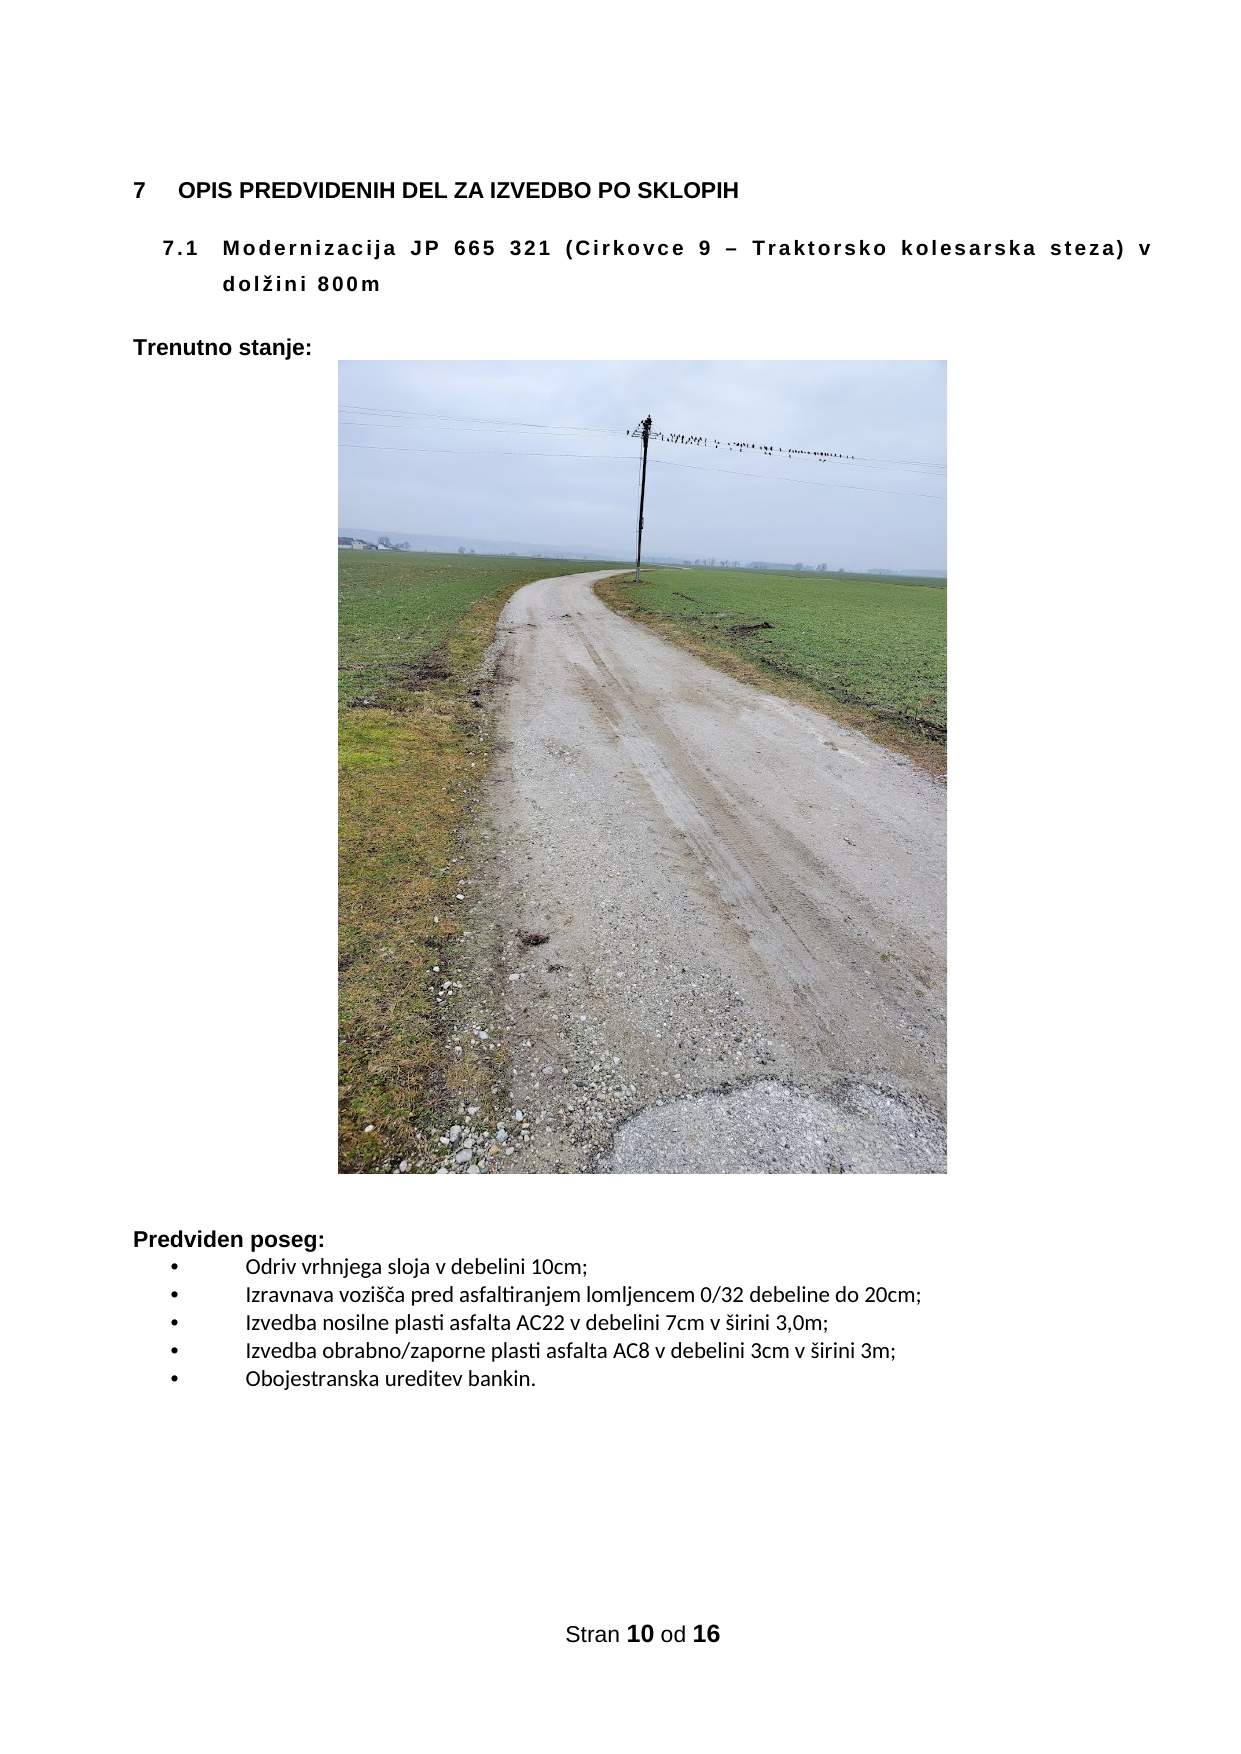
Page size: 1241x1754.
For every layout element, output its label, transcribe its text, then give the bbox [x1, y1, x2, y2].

subtitle Modernizacija JP 665 321 (Cirkovce 9 – Traktorsko kolesarska steza) v dolžini 800m [162, 236, 1152, 296]
subtitle OPIS PREDVIDENIH DEL ZA IZVEDBO PO SKLOPIH [133, 177, 1152, 203]
list Odriv vrhnjega sloja v debelini 10cm; [170, 1252, 1152, 1280]
list Izravnava vozišča pred asfaltiranjem lomljencem 0/32 debeline do 20cm; [170, 1280, 1152, 1308]
list Izvedba obrabno/zaporne plasti asfalta AC8 v debelini 3cm v širini 3m; [170, 1336, 1152, 1364]
list Obojestranska ureditev bankin. [170, 1364, 1152, 1392]
text Predviden poseg: [133, 1226, 1152, 1252]
list Izvedba nosilne plasti asfalta AC22 v debelini 7cm v širini 3,0m; [170, 1308, 1152, 1336]
text Trenutno stanje: [133, 334, 1152, 361]
picture [338, 360, 948, 1174]
